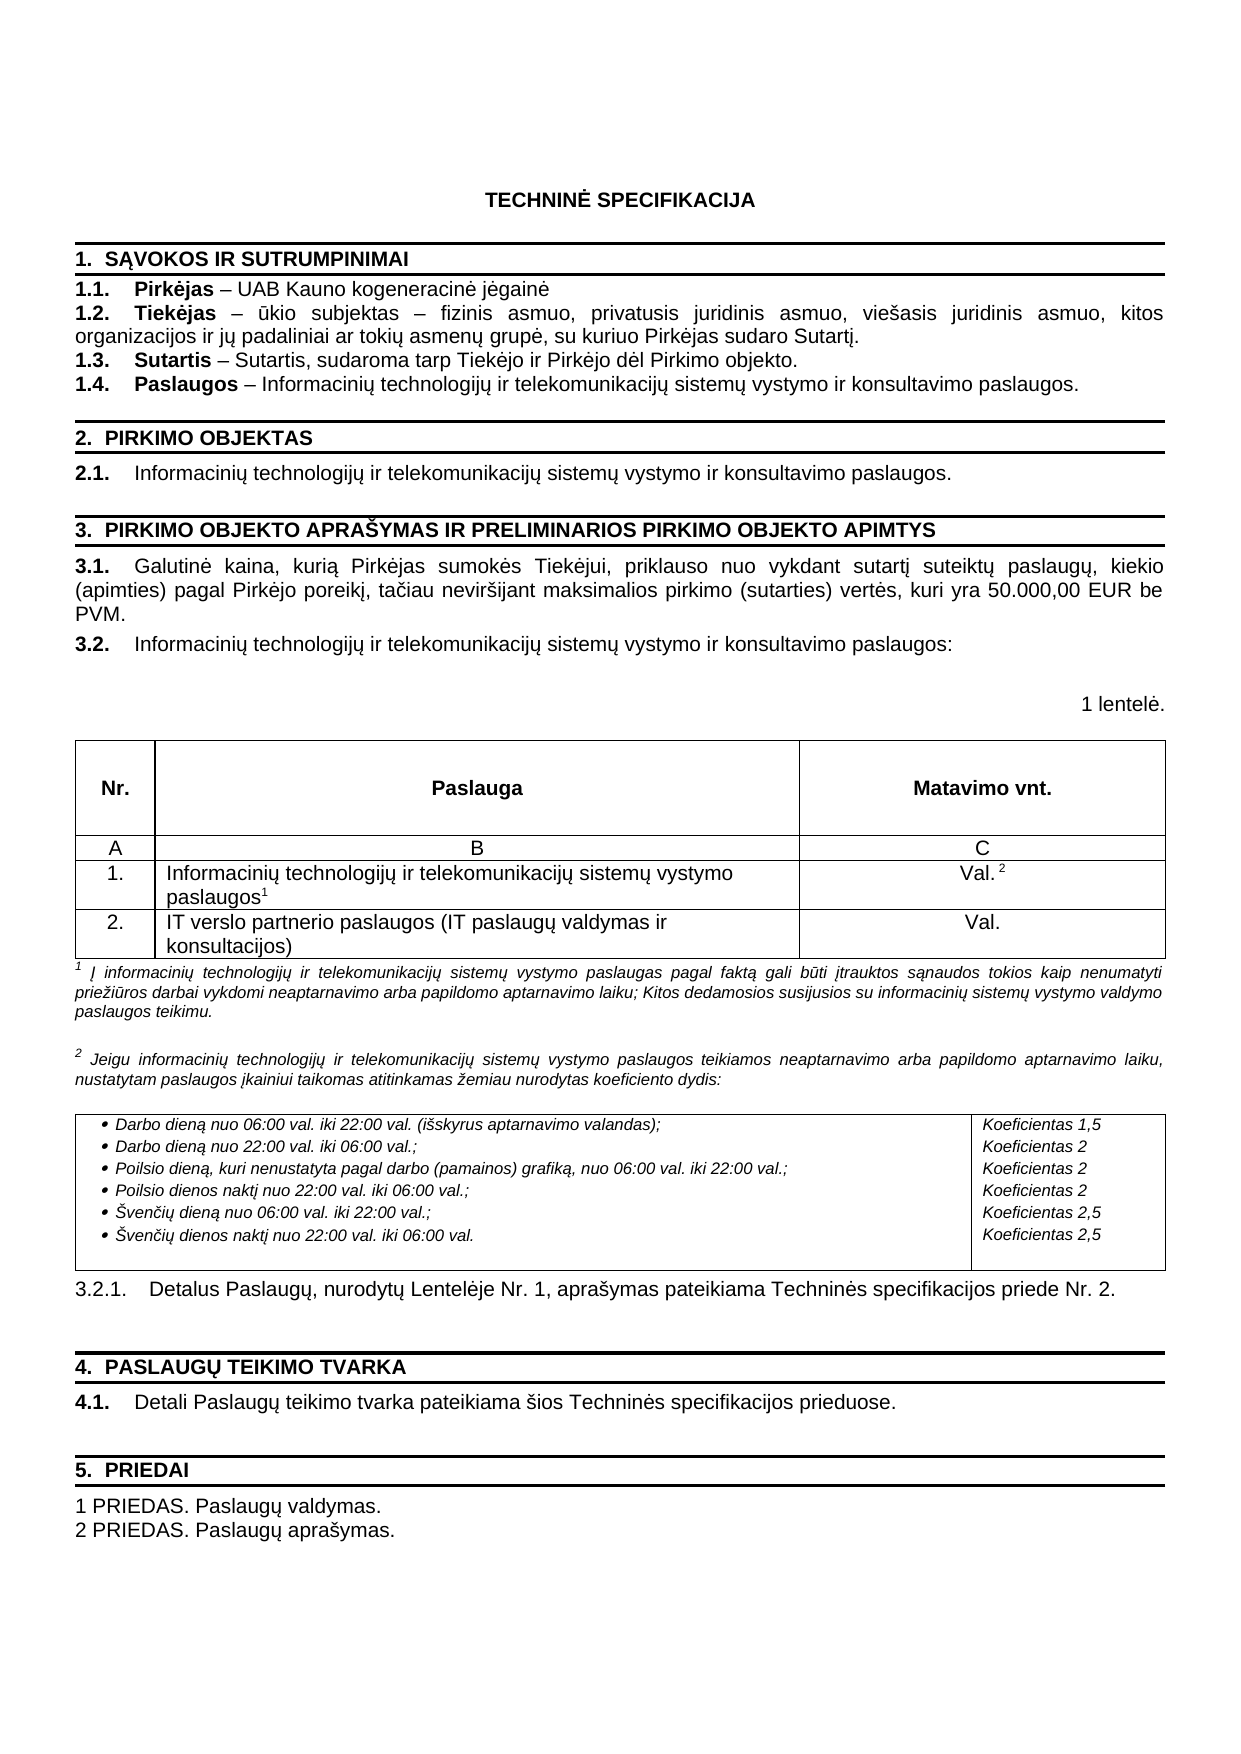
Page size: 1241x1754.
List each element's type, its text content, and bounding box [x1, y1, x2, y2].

text 2 Jeigu informacinių technologijų ir telekomunikacijų sistemų vystymo paslaugos teikiamos neaptarnavimo arba papildomo aptarnavimo laiku, nustatytam paslaugos įkainiui taikomas atitinkamas žemiau nurodytas koeficiento dydis: [75, 1046, 1165, 1089]
list Tiekėjas – ūkio subjektas – fizinis asmuo, privatusis juridinis asmuo, viešasis juridinis asmuo, kitos organizacijos ir jų padaliniai ar tokių asmenų grupė, su kuriuo Pirkėjas sudaro Sutartį. [75, 300, 1165, 348]
list Detali Paslaugų teikimo tvarka pateikiama šios Techninės specifikacijos prieduose. [75, 1390, 1165, 1414]
table_cell Informacinių technologijų ir telekomunikacijų sistemų vystymo paslaugos1 [156, 861, 799, 908]
table_cell IT verslo partnerio paslaugos (IT paslaugų valdymas ir konsultacijos) [156, 910, 799, 957]
list Informacinių technologijų ir telekomunikacijų sistemų vystymo ir konsultavimo paslaugos. [75, 461, 1165, 485]
table_header Matavimo vnt. [800, 741, 1165, 834]
text 1 Į informacinių technologijų ir telekomunikacijų sistemų vystymo paslaugas pagal faktą gali būti įtrauktos sąnaudos tokios kaip nenumatyti priežiūros darbai vykdomi neaptarnavimo arba papildomo aptarnavimo laiku; Kitos dedamosios susijusios su informacinių sistemų vystymo valdymo paslaugos teikimu. [75, 959, 1165, 1021]
table_cell C [800, 836, 1165, 859]
list PASLAUGŲ TEIKIMO TVARKA [75, 1355, 1165, 1381]
list Sutartis – Sutartis, sudaroma tarp Tiekėjo ir Pirkėjo dėl Pirkimo objekto. [75, 348, 1165, 372]
list Galutinė kaina, kurią Pirkėjas sumokės Tiekėjui, priklauso nuo vykdant sutartį suteiktų paslaugų, kiekio (apimties) pagal Pirkėjo poreikį, tačiau neviršijant maksimalios pirkimo (sutarties) vertės, kuri yra 50.000,00 EUR be PVM. [75, 553, 1165, 625]
list Paslaugos – Informacinių technologijų ir telekomunikacijų sistemų vystymo ir konsultavimo paslaugos. [75, 372, 1165, 396]
text 1 lentelė. [75, 692, 1165, 716]
text TECHNINĖ SPECIFIKACIJA [75, 188, 1165, 212]
table_cell 2. [76, 910, 154, 957]
table_cell Val. 2 [800, 861, 1165, 908]
table_header Paslauga [156, 741, 799, 834]
list Informacinių technologijų ir telekomunikacijų sistemų vystymo ir konsultavimo paslaugos: [75, 632, 1165, 656]
list PIRKIMO OBJEKTAS [75, 423, 1165, 451]
text 1 PRIEDAS. Paslaugų valdymas. [75, 1494, 1165, 1518]
table_cell 1. [76, 861, 154, 908]
text 2 PRIEDAS. Paslaugų aprašymas. [75, 1518, 1165, 1542]
table_header Koeficientas 1,5 Koeficientas 2 Koeficientas 2 Koeficientas 2 Koeficientas 2,5 Koeficientas 2,5 [972, 1115, 1165, 1270]
table_cell B [156, 836, 799, 859]
table_header Darbo dieną nuo 06:00 val. iki 22:00 val. (išskyrus aptarnavimo valandas); Darbo dieną nuo 22:00 val. iki 06:00 val.; Poilsio dieną, kuri nenustatyta pagal darbo (pamainos) grafiką, nuo 06:00 val. iki 22:00 val.; Poilsio dienos naktį nuo 22:00 val. iki 06:00 val.; Švenčių dieną nuo 06:00 val. iki 22:00 val.; Švenčių dienos naktį nuo 22:00 val. iki 06:00 val. [76, 1115, 971, 1270]
list Detalus Paslaugų, nurodytų Lentelėje Nr. 1, aprašymas pateikiama Techninės specifikacijos priede Nr. 2. [75, 1277, 1165, 1301]
table_cell A [76, 836, 154, 859]
table_cell Val. [800, 910, 1165, 957]
list Pirkėjas – [75, 276, 1165, 300]
table_header Nr. [76, 741, 154, 834]
list PIRKIMO OBJEKTO APRAŠYMAS IR PRELIMINARIOS PIRKIMO OBJEKTO APIMTYS [75, 518, 1165, 544]
list PRIEDAI [75, 1458, 1165, 1484]
list SĄVOKOS IR SUTRUMPINIMAI [75, 245, 1165, 273]
